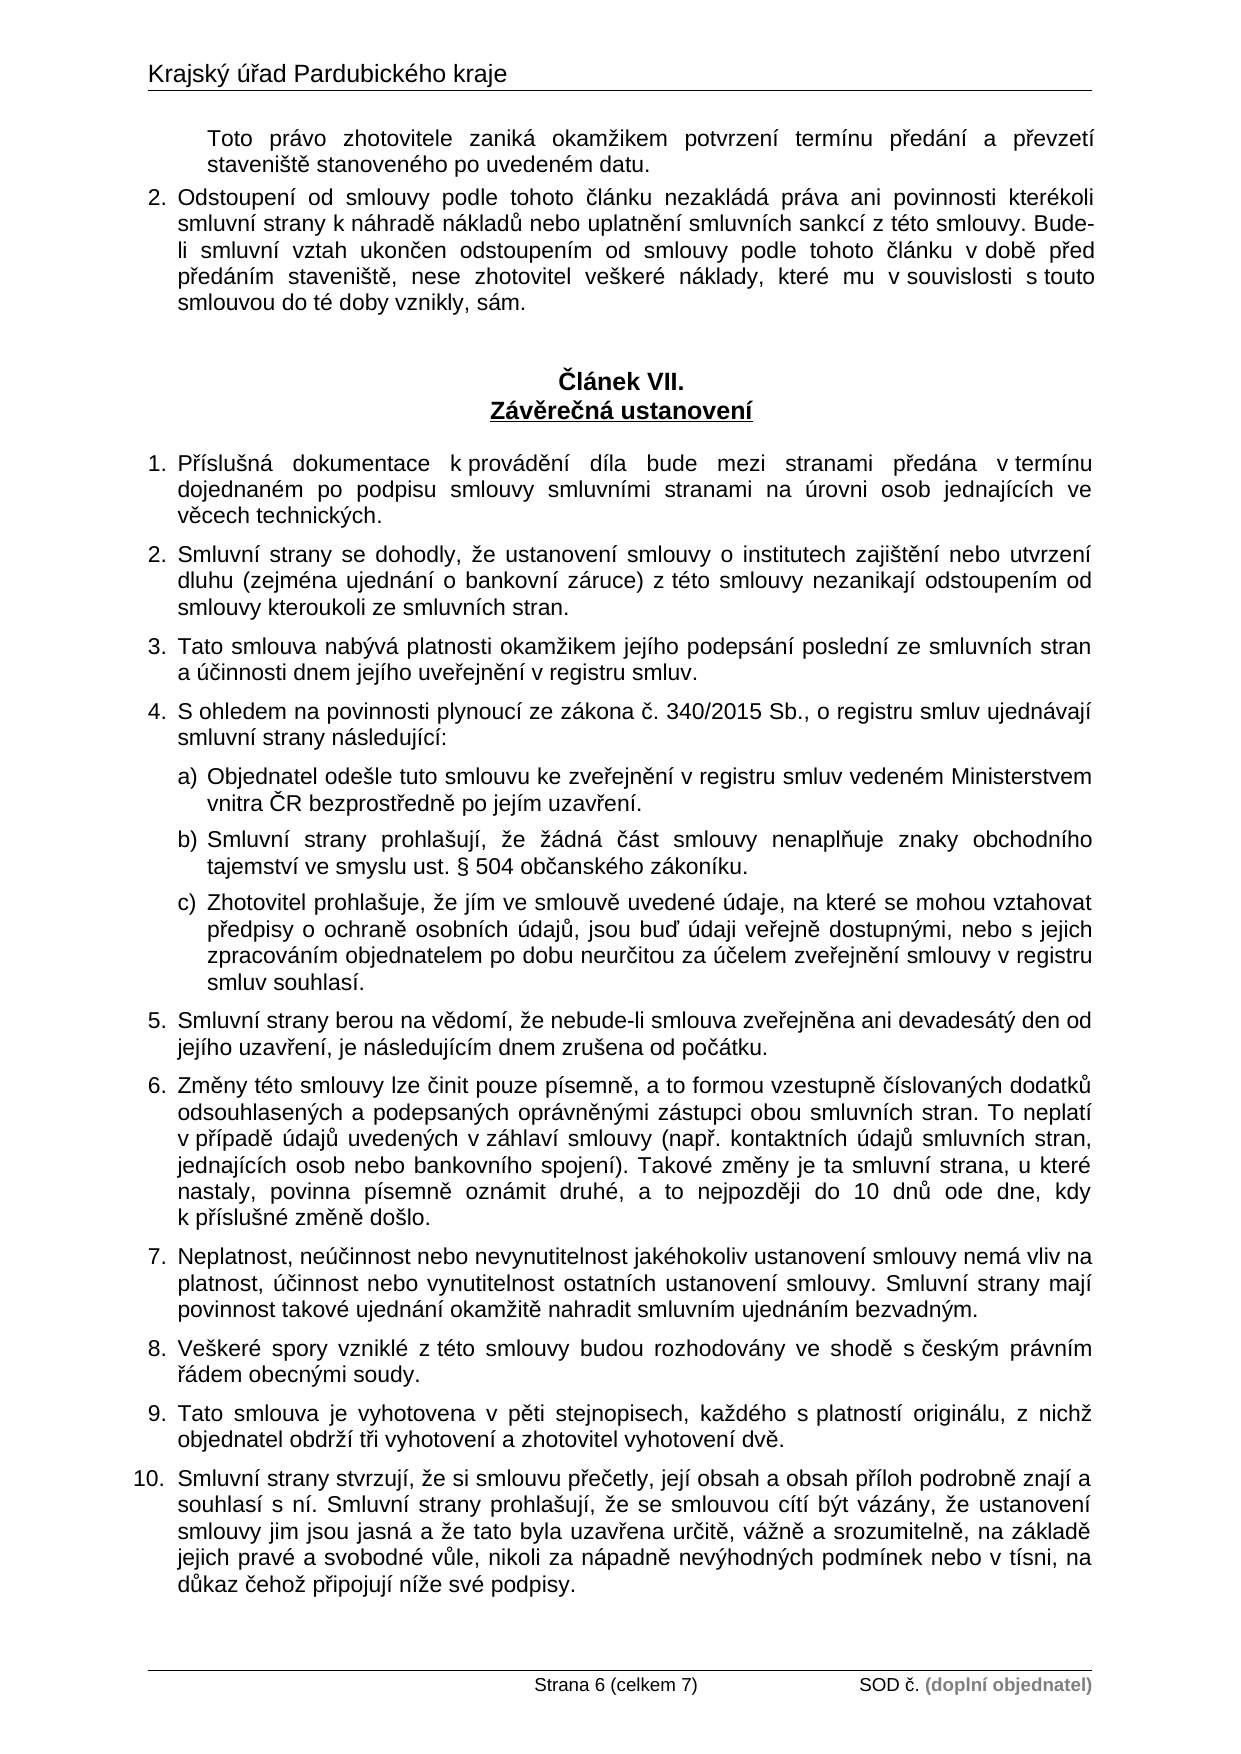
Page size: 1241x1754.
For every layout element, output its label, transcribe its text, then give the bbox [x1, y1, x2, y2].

list Veškeré spory vzniklé z této smlouvy budou rozhodovány ve shodě s českým právním řádem obecnými soudy. [148, 1335, 1092, 1387]
text b) Smluvní strany prohlašují, že žádná část smlouvy nenaplňuje znaky obchodního tajemství ve smyslu ust. § 504 občanského zákoníku. [177, 826, 1092, 879]
list Tato smlouva nabývá platnosti okamžikem jejího podepsání poslední ze smluvních stran a účinnosti dnem jejího uveřejnění v registru smluv. [148, 633, 1092, 685]
text a) Objednatel odešle tuto smlouvu ke zveřejnění v registru smluv vedeném Ministerstvem vnitra ČR bezprostředně po jejím uzavření. [177, 763, 1092, 816]
text Závěrečná ustanovení [148, 396, 1095, 424]
list Neplatnost, neúčinnost nebo nevynutitelnost jakéhokoliv ustanovení smlouvy nemá vliv na platnost, účinnost nebo vynutitelnost ostatních ustanovení smlouvy. Smluvní strany mají povinnost takové ujednání okamžitě nahradit smluvním ujednáním bezvadným. [148, 1243, 1092, 1322]
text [177, 125, 1095, 178]
list Příslušná dokumentace k provádění díla bude mezi stranami předána v termínu dojednaném po podpisu smlouvy smluvními stranami na úrovni osob jednajících ve věcech technických. [148, 449, 1092, 529]
text c) Zhotovitel prohlašuje, že jím ve smlouvě uvedené údaje, na které se mohou vztahovat předpisy o ochraně osobních údajů, jsou buď údaji veřejně dostupnými, nebo s jejich zpracováním objednatelem po dobu neurčitou za účelem zveřejnění smlouvy v registru smluv souhlasí. [177, 889, 1092, 995]
list Smluvní strany stvrzují, že si smlouvu přečetly, její obsah a obsah příloh podrobně znají a souhlasí s ní. Smluvní strany prohlašují, že se smlouvou cítí být vázány, že ustanovení smlouvy jim jsou jasná a že tato byla uzavřena určitě, vážně a srozumitelně, na základě jejich pravé a svobodné vůle, nikoli za nápadně nevýhodných podmínek nebo v tísni, na důkaz čehož připojují níže své podpisy. [133, 1465, 1092, 1597]
text 2. Odstoupení od smlouvy podle tohoto článku nezakládá práva ani povinnosti kterékoli smluvní strany k náhradě nákladů nebo uplatnění smluvních sankcí z této smlouvy. Bude-li smluvní vztah ukončen odstoupením od smlouvy podle tohoto článku v době před předáním staveniště, nese zhotovitel veškeré náklady, které mu v souvislosti s touto smlouvou do té doby vznikly, sám. [148, 184, 1095, 316]
text Článek VII. [148, 367, 1095, 396]
list Změny této smlouvy lze činit pouze písemně, a to formou vzestupně číslovaných dodatků odsouhlasených a podepsaných oprávněnými zástupci obou smluvních stran. To neplatí v případě údajů uvedených v záhlaví smlouvy (např. kontaktních údajů smluvních stran, jednajících osob nebo bankovního spojení). Takové změny je ta smluvní strana, u které nastaly, povinna písemně oznámit druhé, a to nejpozději do 10 dnů ode dne, kdy k příslušné změně došlo. [148, 1072, 1092, 1231]
list S ohledem na povinnosti plynoucí ze zákona č. 340/2015 Sb., o registru smluv ujednávají smluvní strany následující: [148, 698, 1092, 751]
list Smluvní strany berou na vědomí, že nebude-li smlouva zveřejněna ani devadesátý den od jejího uzavření, je následujícím dnem zrušena od počátku. [148, 1007, 1092, 1060]
list Smluvní strany se dohodly, že ustanovení smlouvy o institutech zajištění nebo utvrzení dluhu (zejména ujednání o bankovní záruce) z této smlouvy nezanikají odstoupením od smlouvy kteroukoli ze smluvních stran. [148, 541, 1092, 620]
list Tato smlouva je vyhotovena v pěti stejnopisech, každého s platností originálu, z nichž objednatel obdrží tři vyhotovení a zhotovitel vyhotovení dvě. [148, 1400, 1092, 1453]
